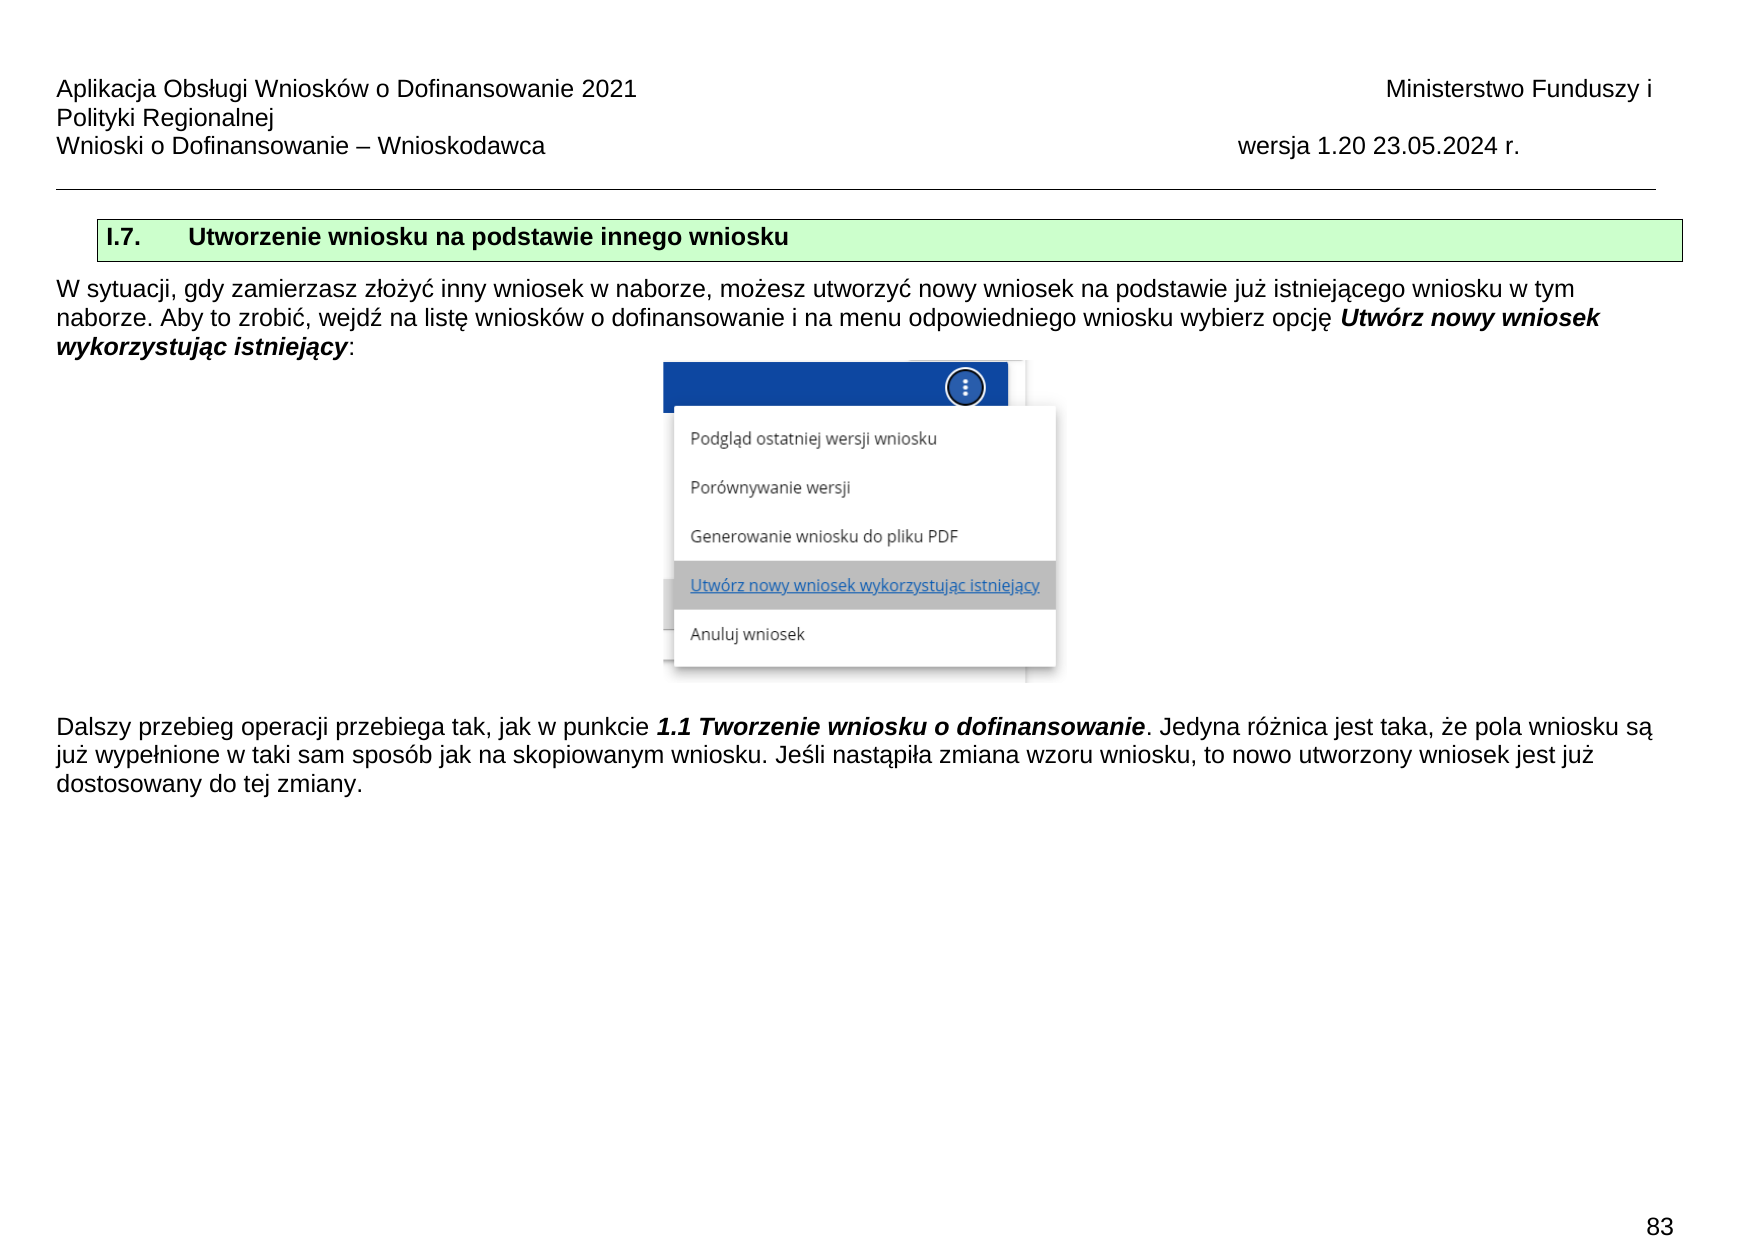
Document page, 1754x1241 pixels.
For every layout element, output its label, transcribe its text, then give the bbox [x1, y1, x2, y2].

subtitle Utworzenie wniosku na podstawie innego wniosku [98, 220, 1682, 261]
text W sytuacji, gdy zamierzasz złożyć inny wniosek w naborze, możesz utworzyć nowy wniosek na podstawie już istniejącego wniosku w tym naborze. Aby to zrobić, wejdź na listę wniosków o dofinansowanie i na menu odpowiedniego wniosku wybierz opcję Utwórz nowy wniosek wykorzystując istniejący: [56, 274, 1674, 360]
picture [663, 360, 1067, 683]
text Dalszy przebieg operacji przebiega tak, jak w punkcie 1.1 Tworzenie wniosku o dofinansowanie. Jedyna różnica jest taka, że pola wniosku są już wypełnione w taki sam sposób jak na skopiowanym wniosku. Jeśli nastąpiła zmiana wzoru wniosku, to nowo utworzony wniosek jest już dostosowany do tej zmiany. [56, 711, 1674, 798]
